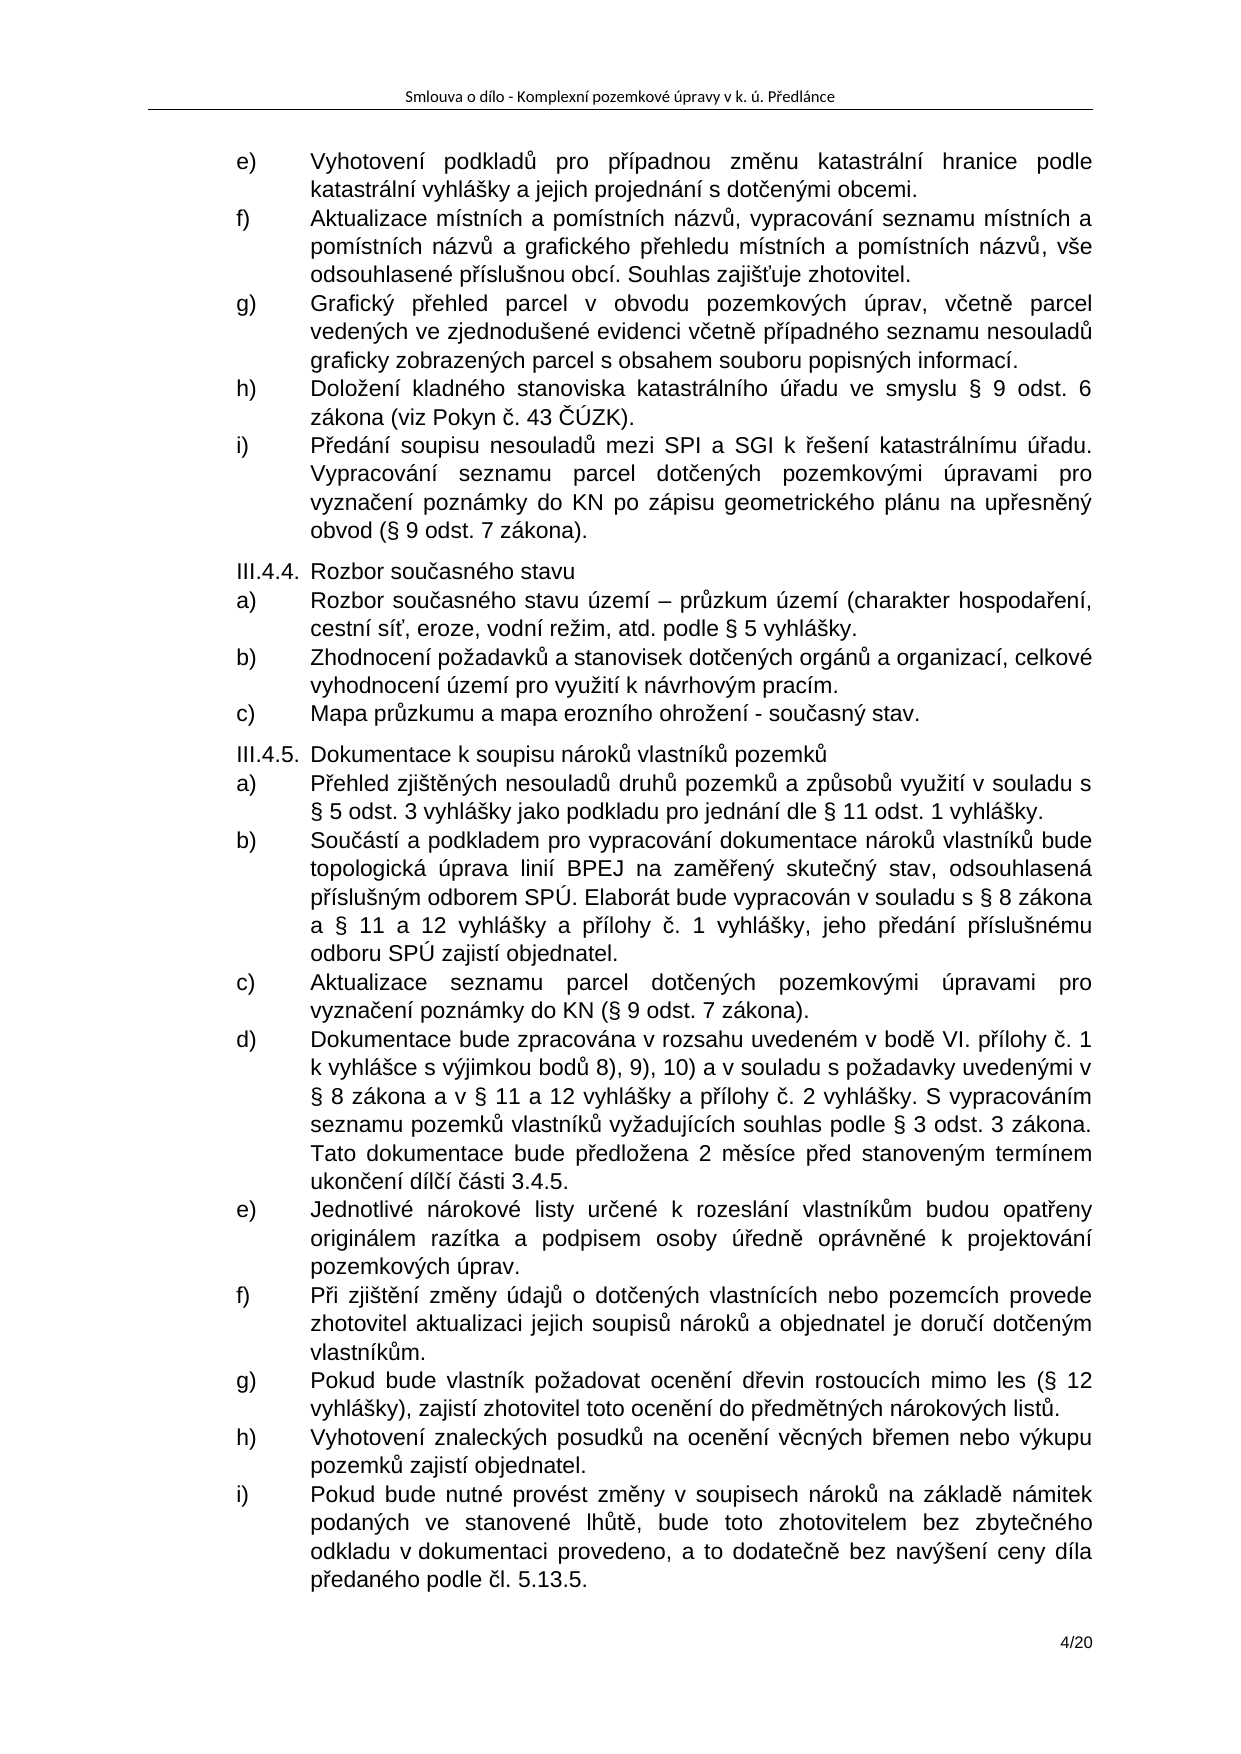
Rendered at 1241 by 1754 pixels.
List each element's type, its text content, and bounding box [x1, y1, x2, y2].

text Rozbor současného stavu území – průzkum území (charakter hospodaření, cestní síť, eroze, vodní režim, atd. podle § 5 vyhlášky. [236, 587, 1093, 641]
text Při zjištění změny údajů o dotčených vlastnících nebo pozemcích provede zhotovitel aktualizaci jejich soupisů nároků a objednatel je doručí dotčeným vlastníkům. [236, 1282, 1093, 1365]
text Součástí a podkladem pro vypracování dokumentace nároků vlastníků bude topologická úprava linií BPEJ na zaměřený skutečný stav, odsouhlasená příslušným odborem SPÚ. Elaborát bude vypracován v souladu s § 8 zákona a § 11 a 12 vyhlášky a přílohy č. 1 vyhlášky, jeho předání příslušnému odboru SPÚ zajistí objednatel. [236, 827, 1093, 967]
text Zhodnocení požadavků a stanovisek dotčených orgánů a organizací, celkové vyhodnocení území pro využití k návrhovým pracím. [236, 643, 1093, 698]
text Doložení kladného stanoviska katastrálního úřadu ve smyslu § 9 odst. 6 zákona (viz Pokyn č. 43 ČÚZK). [236, 375, 1093, 430]
text Aktualizace místních a pomístních názvů, vypracování seznamu místních a pomístních názvů a grafického přehledu místních a pomístních názvů, vše odsouhlasené příslušnou obcí. Souhlas zajišťuje zhotovitel. [236, 204, 1093, 288]
text Dokumentace bude zpracována v rozsahu uvedeném v bodě VI. přílohy č. 1 k vyhlášce s výjimkou bodů 8), 9), 10) a v souladu s požadavky uvedenými v § 8 zákona a v § 11 a 12 vyhlášky a přílohy č. 2 vyhlášky. S vypracováním seznamu pozemků vlastníků vyžadujících souhlas podle § 3 odst. 3 zákona. Tato dokumentace bude předložena 2 měsíce před stanoveným termínem ukončení dílčí části 3.4.5. [236, 1026, 1093, 1194]
text Dokumentace k soupisu nároků vlastníků pozemků [236, 741, 1093, 768]
text Grafický přehled parcel v obvodu pozemkových úprav, včetně parcel vedených ve zjednodušené evidenci včetně případného seznamu nesouladů graficky zobrazených parcel s obsahem souboru popisných informací. [236, 290, 1093, 373]
text Mapa průzkumu a mapa erozního ohrožení - současný stav. [236, 700, 1093, 727]
text Aktualizace seznamu parcel dotčených pozemkovými úpravami pro vyznačení poznámky do KN (§ 9 odst. 7 zákona). [236, 969, 1093, 1024]
text Pokud bude nutné provést změny v soupisech nároků na základě námitek podaných ve stanovené lhůtě, bude toto zhotovitelem bez zbytečného odkladu v dokumentaci provedeno, a to dodatečně bez navýšení ceny díla předaného podle čl. 5.13.5. [236, 1481, 1093, 1592]
text Pokud bude vlastník požadovat ocenění dřevin rostoucích mimo les (§ 12 vyhlášky), zajistí zhotovitel toto ocenění do předmětných nárokových listů. [236, 1367, 1093, 1422]
text Předání soupisu nesouladů mezi SPI a SGI k řešení katastrálnímu úřadu. Vypracování seznamu parcel dotčených pozemkovými úpravami pro vyznačení poznámky do KN po zápisu geometrického plánu na upřesněný obvod (§ 9 odst. 7 zákona). [236, 432, 1093, 544]
text Přehled zjištěných nesouladů druhů pozemků a způsobů využití v souladu s § 5 odst. 3 vyhlášky jako podkladu pro jednání dle § 11 odst. 1 vyhlášky. [236, 770, 1093, 824]
text Vyhotovení podkladů pro případnou změnu katastrální hranice podle katastrální vyhlášky a jejich projednání s dotčenými obcemi. [236, 148, 1093, 202]
text Vyhotovení znaleckých posudků na ocenění věcných břemen nebo výkupu pozemků zajistí objednatel. [236, 1424, 1093, 1479]
text Jednotlivé nárokové listy určené k rozeslání vlastníkům budou opatřeny originálem razítka a podpisem osoby úředně oprávněné k projektování pozemkových úprav. [236, 1196, 1093, 1279]
text Rozbor současného stavu [236, 558, 1093, 584]
